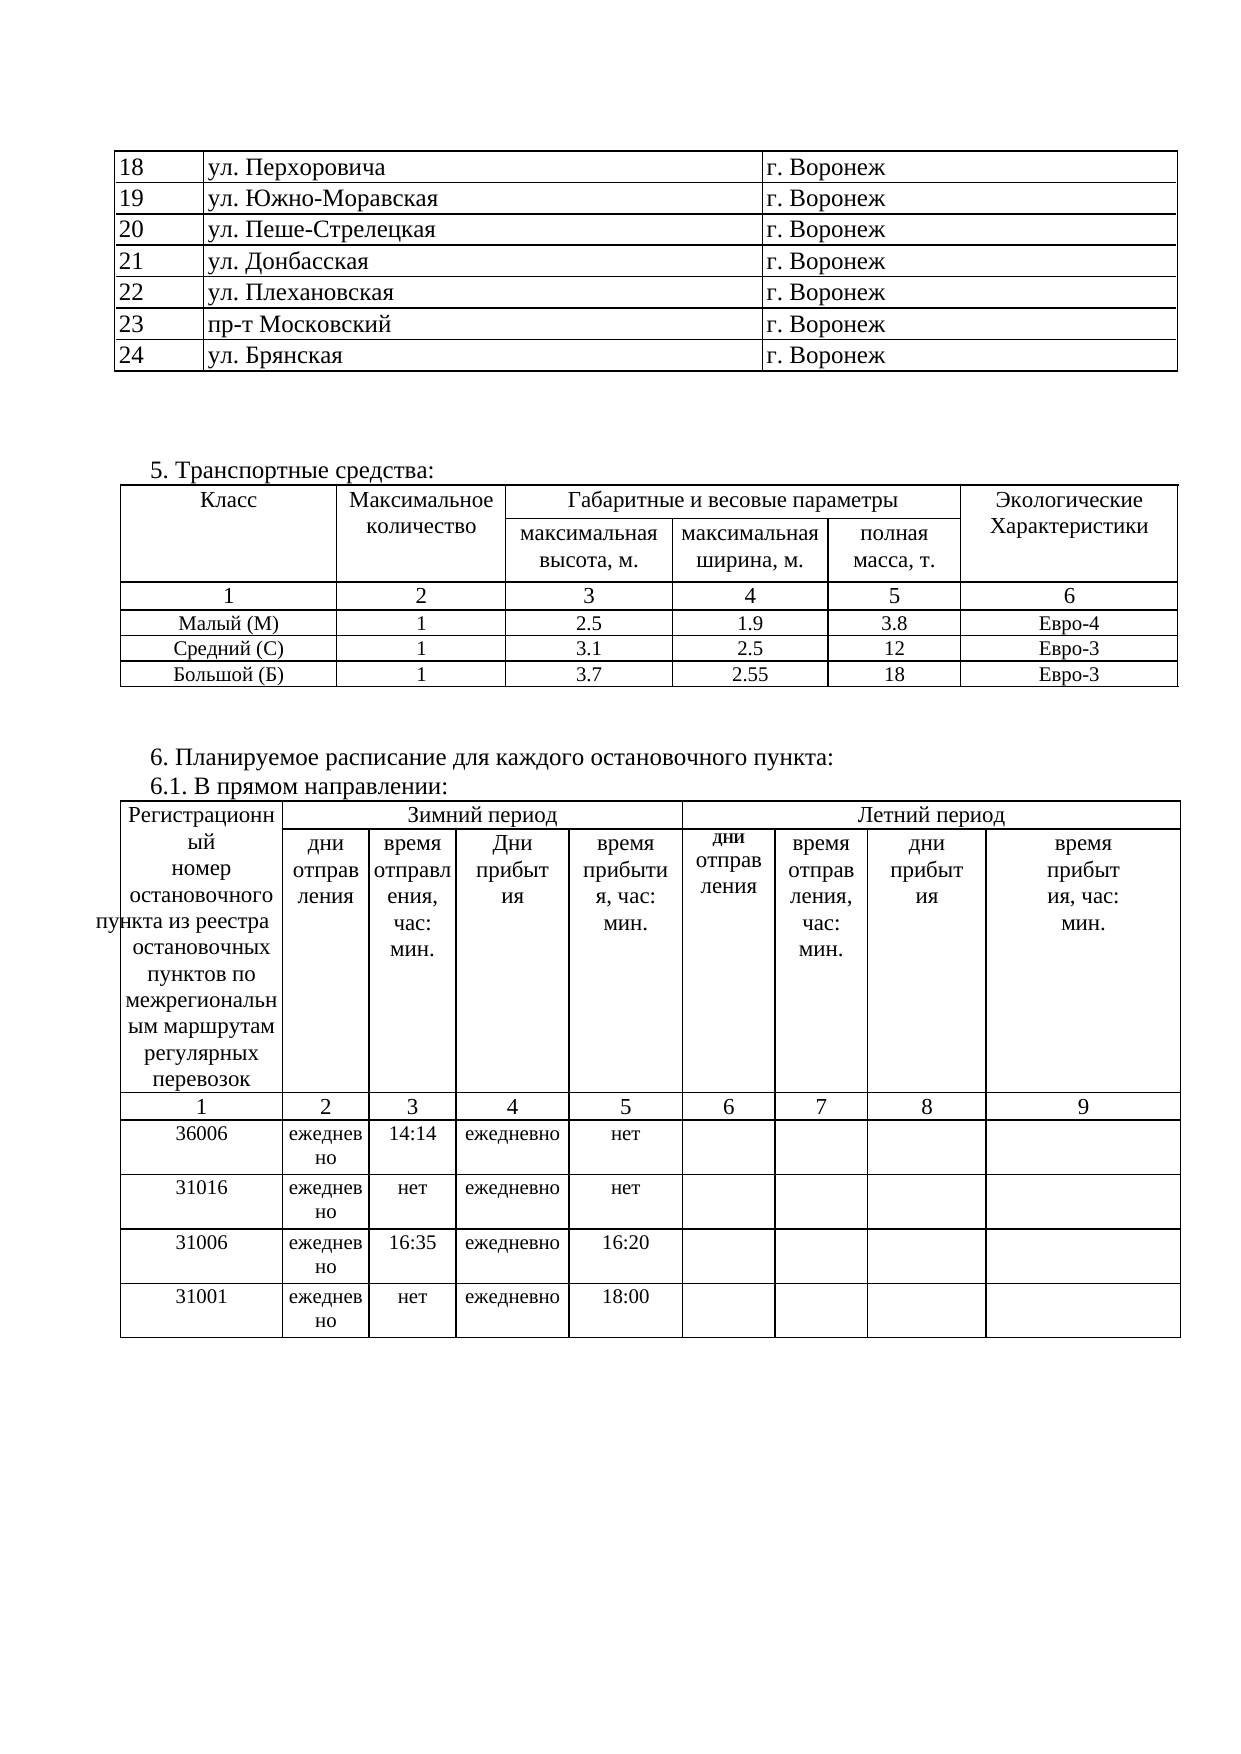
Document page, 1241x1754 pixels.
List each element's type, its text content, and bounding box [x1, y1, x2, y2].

table_cell 4 [457, 1093, 568, 1119]
table_cell ежедневно [283, 1121, 368, 1174]
table_header Регистрационный номер остановочного пункта из реестра остановочных пунктов по межрегиональным маршрутам регулярных перевозок [121, 802, 282, 1091]
table_cell ежедневно [457, 1284, 568, 1337]
table_cell 22 [115, 277, 203, 307]
table_cell [987, 1230, 1180, 1282]
table_cell максимальная ширина, м. [673, 519, 827, 581]
table_cell [987, 1121, 1180, 1174]
table_cell 1 [337, 662, 505, 686]
table_cell 12 [829, 636, 960, 660]
text 6.1. В прямом направлении: [150, 771, 1090, 800]
table_cell 9 [987, 1093, 1180, 1119]
table_cell [683, 1175, 774, 1228]
table_header Экологические Характеристики [961, 486, 1177, 581]
table_cell 2 [283, 1093, 368, 1119]
table_cell ежедневно [283, 1230, 368, 1282]
table_cell 18 [829, 662, 960, 686]
table_cell 3.1 [506, 636, 672, 660]
table_cell время прибыти я, час: мин. [570, 830, 682, 1091]
table_cell 5 [570, 1093, 682, 1119]
table_cell [868, 1175, 985, 1228]
table_cell 21 [115, 245, 203, 276]
table_cell [776, 1175, 867, 1228]
table_cell время отправл ения, час: мин. [370, 830, 455, 1091]
table_cell 16:35 [370, 1230, 455, 1282]
table_cell г. Воронеж [763, 339, 1177, 370]
table_cell полная масса, т. [829, 519, 960, 581]
table_cell ул. Перхоровича [204, 152, 762, 181]
table_cell [776, 1230, 867, 1282]
table_cell Малый (М) [121, 611, 336, 634]
table_header Летний период [683, 802, 1180, 828]
table_cell нет [570, 1175, 682, 1228]
table_cell дни прибыт ия [868, 830, 985, 1091]
table_cell 4 [673, 583, 827, 609]
table_cell 14:14 [370, 1121, 455, 1174]
table_cell Дни прибыт ия [457, 830, 568, 1091]
table_cell [776, 1284, 867, 1337]
table_cell 1.9 [673, 611, 827, 634]
table_cell 24 [115, 340, 203, 370]
table_cell [987, 1284, 1180, 1337]
table_cell дни отправ ления [283, 830, 368, 1091]
table_cell 23 [115, 308, 203, 339]
table_cell ежедневно [457, 1230, 568, 1282]
table_header Габаритные и весовые параметры [506, 486, 960, 518]
table_cell 1 [121, 1093, 282, 1119]
table_cell нет [570, 1121, 682, 1174]
table_cell Евро-3 [961, 662, 1177, 686]
table_cell 3 [506, 583, 672, 609]
table_cell 1 [337, 636, 505, 660]
table_cell 16:20 [570, 1230, 682, 1282]
table_cell ул. Донбасская [204, 246, 762, 276]
table_cell г. Воронеж [763, 244, 1177, 276]
table_cell Средний (С) [121, 636, 336, 660]
table_cell 18 [115, 152, 203, 181]
table_cell 3.7 [506, 662, 672, 686]
table_cell пр-т Московский [204, 309, 762, 339]
table_cell ул. Плехановская [204, 277, 762, 307]
table_cell ул. Брянская [204, 340, 762, 370]
table_cell 20 [115, 214, 203, 244]
table_cell [683, 1284, 774, 1337]
table_cell 2.5 [673, 636, 827, 660]
table_cell Евро-4 [961, 611, 1177, 634]
table_cell ежедневно [283, 1175, 368, 1228]
table_cell [868, 1121, 985, 1174]
table_cell ДНИ отправ ления [683, 830, 774, 1091]
table_cell 5 [829, 583, 960, 609]
table_cell ул. Пеше-Стрелецкая [204, 215, 762, 244]
table_cell 2.5 [506, 611, 672, 634]
table_cell г. Воронеж [763, 181, 1177, 213]
table_cell 2.55 [673, 662, 827, 686]
table_cell 19 [115, 183, 203, 213]
table_cell 31006 [121, 1230, 282, 1282]
table_header Максимальное количество [337, 486, 505, 581]
table_cell 36006 [121, 1121, 282, 1174]
table_cell [868, 1230, 985, 1282]
table_cell г. Воронеж [763, 152, 1177, 181]
table_cell ежедневно [283, 1284, 368, 1337]
table_cell максимальная высота, м. [506, 519, 672, 581]
table_header Класс [121, 486, 336, 581]
table_cell [683, 1121, 774, 1174]
table_cell Евро-3 [961, 636, 1177, 660]
table_cell Большой (Б) [121, 662, 336, 686]
table_cell 1 [121, 583, 336, 609]
table_cell 1 [337, 611, 505, 634]
table_cell [776, 1121, 867, 1174]
table_cell г. Воронеж [763, 213, 1177, 244]
table_cell 6 [961, 583, 1177, 609]
table_cell 31016 [121, 1175, 282, 1228]
table_cell г. Воронеж [763, 307, 1177, 339]
table_cell 7 [776, 1093, 867, 1119]
table_cell ежедневно [457, 1175, 568, 1228]
table_cell 31001 [121, 1284, 282, 1337]
table_cell ежедневно [457, 1121, 568, 1174]
table_cell 2 [337, 583, 505, 609]
table_cell 18:00 [570, 1284, 682, 1337]
table_cell 3.8 [829, 611, 960, 634]
text 6. Планируемое расписание для каждого остановочного пункта: [150, 742, 1090, 771]
table_cell нет [370, 1284, 455, 1337]
table_cell 6 [683, 1093, 774, 1119]
table_cell время отправ ления, час: мин. [776, 830, 867, 1091]
table_header Зимний период [283, 802, 682, 828]
table_cell г. Воронеж [763, 276, 1177, 307]
table_cell время прибыт ия, час: мин. [987, 830, 1180, 1091]
table_cell [868, 1284, 985, 1337]
table_cell нет [370, 1175, 455, 1228]
table_cell 8 [868, 1093, 985, 1119]
table_cell ул. Южно-Моравская [204, 183, 762, 213]
text 5. Транспортные средства: [150, 456, 1090, 484]
table_cell [683, 1230, 774, 1282]
table_cell 3 [370, 1093, 455, 1119]
table_cell [987, 1175, 1180, 1228]
